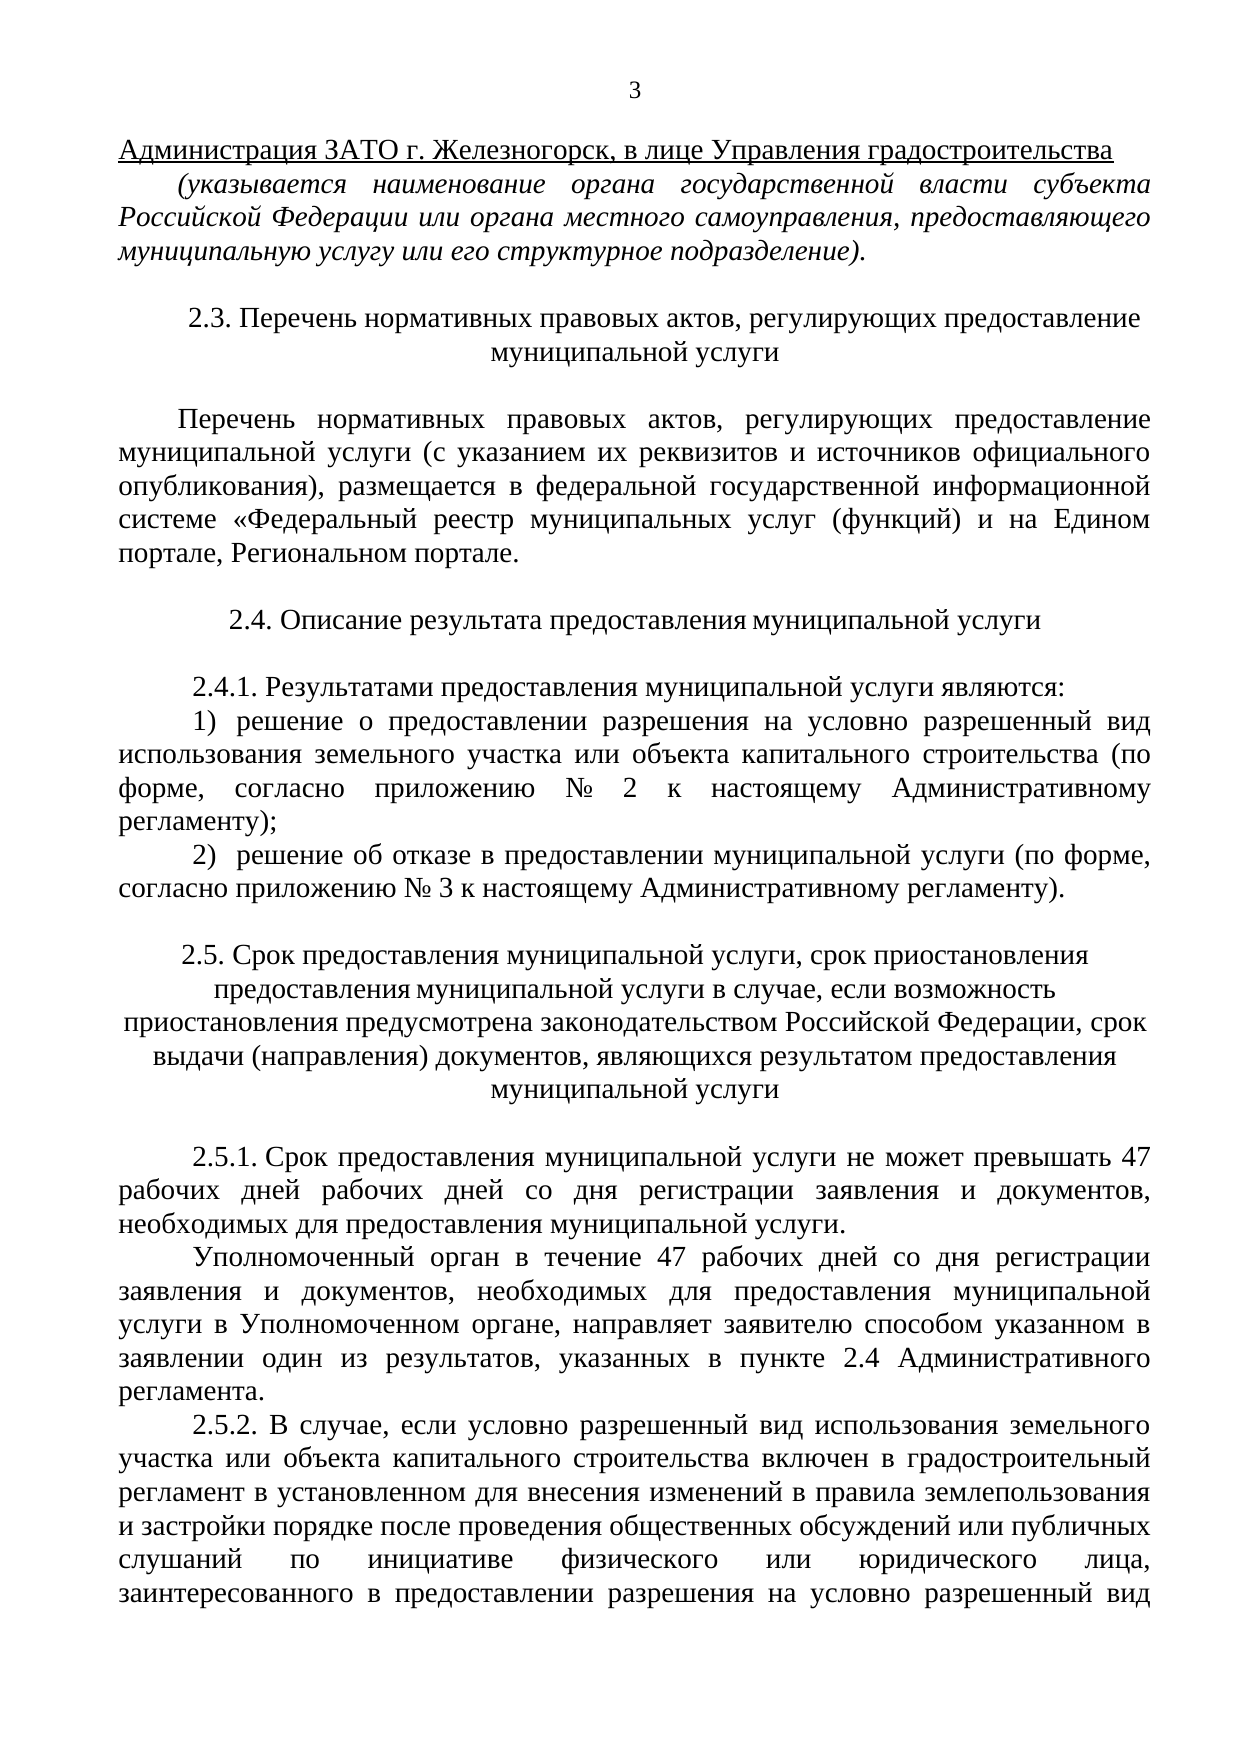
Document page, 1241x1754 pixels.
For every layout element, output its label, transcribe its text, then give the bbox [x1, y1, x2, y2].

text 2.5. Срок предоставления муниципальной услуги, срок приостановления предоставления муниципальной услуги в случае, если возможность приостановления предусмотрена законодательством Российской Федерации, срок выдачи (направления) документов, являющихся результатом предоставления муниципальной услуги [118, 937, 1152, 1105]
text 2.3. Перечень нормативных правовых актов, регулирующих предоставление муниципальной услуги [118, 300, 1152, 367]
text (указывается наименование органа государственной власти субъекта Российской Федерации или органа местного самоуправления, предоставляющего муниципальную услугу или его структурное подразделение). [118, 166, 1152, 267]
list решение о предоставлении разрешения на условно разрешенный вид использования земельного участка или объекта капитального строительства (по форме, согласно приложению № 2 к настоящему Административному регламенту); [118, 703, 1152, 837]
text 2.4. Описание результата предоставления муниципальной услуги [118, 602, 1152, 636]
text 2.5.1. Срок предоставления муниципальной услуги не может превышать 47 рабочих дней рабочих дней со дня регистрации заявления и документов, необходимых для предоставления муниципальной услуги. [118, 1139, 1152, 1239]
list решение об отказе в предоставлении муниципальной услуги (по форме, согласно приложению № 3 к настоящему Административному регламенту). [118, 837, 1152, 904]
text Перечень нормативных правовых актов, регулирующих предоставление муниципальной услуги (с указанием их реквизитов и источников официального опубликования), размещается в федеральной государственной информационной системе «Федеральный реестр муниципальных услуг (функций) и на Едином портале, Региональном портале. [118, 401, 1152, 568]
text Администрация ЗАТО г. Железногорск, в лице Управления градостроительства [118, 132, 1152, 166]
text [118, 1407, 1152, 1608]
text Уполномоченный орган в течение 47 рабочих дней со дня регистрации заявления и документов, необходимых для предоставления муниципальной услуги в Уполномоченном органе, направляет заявителю способом указанном в заявлении один из результатов, указанных в пункте 2.4 Административного регламента. [118, 1239, 1152, 1407]
text 2.4.1. Результатами предоставления муниципальной услуги являются: [118, 669, 1152, 703]
